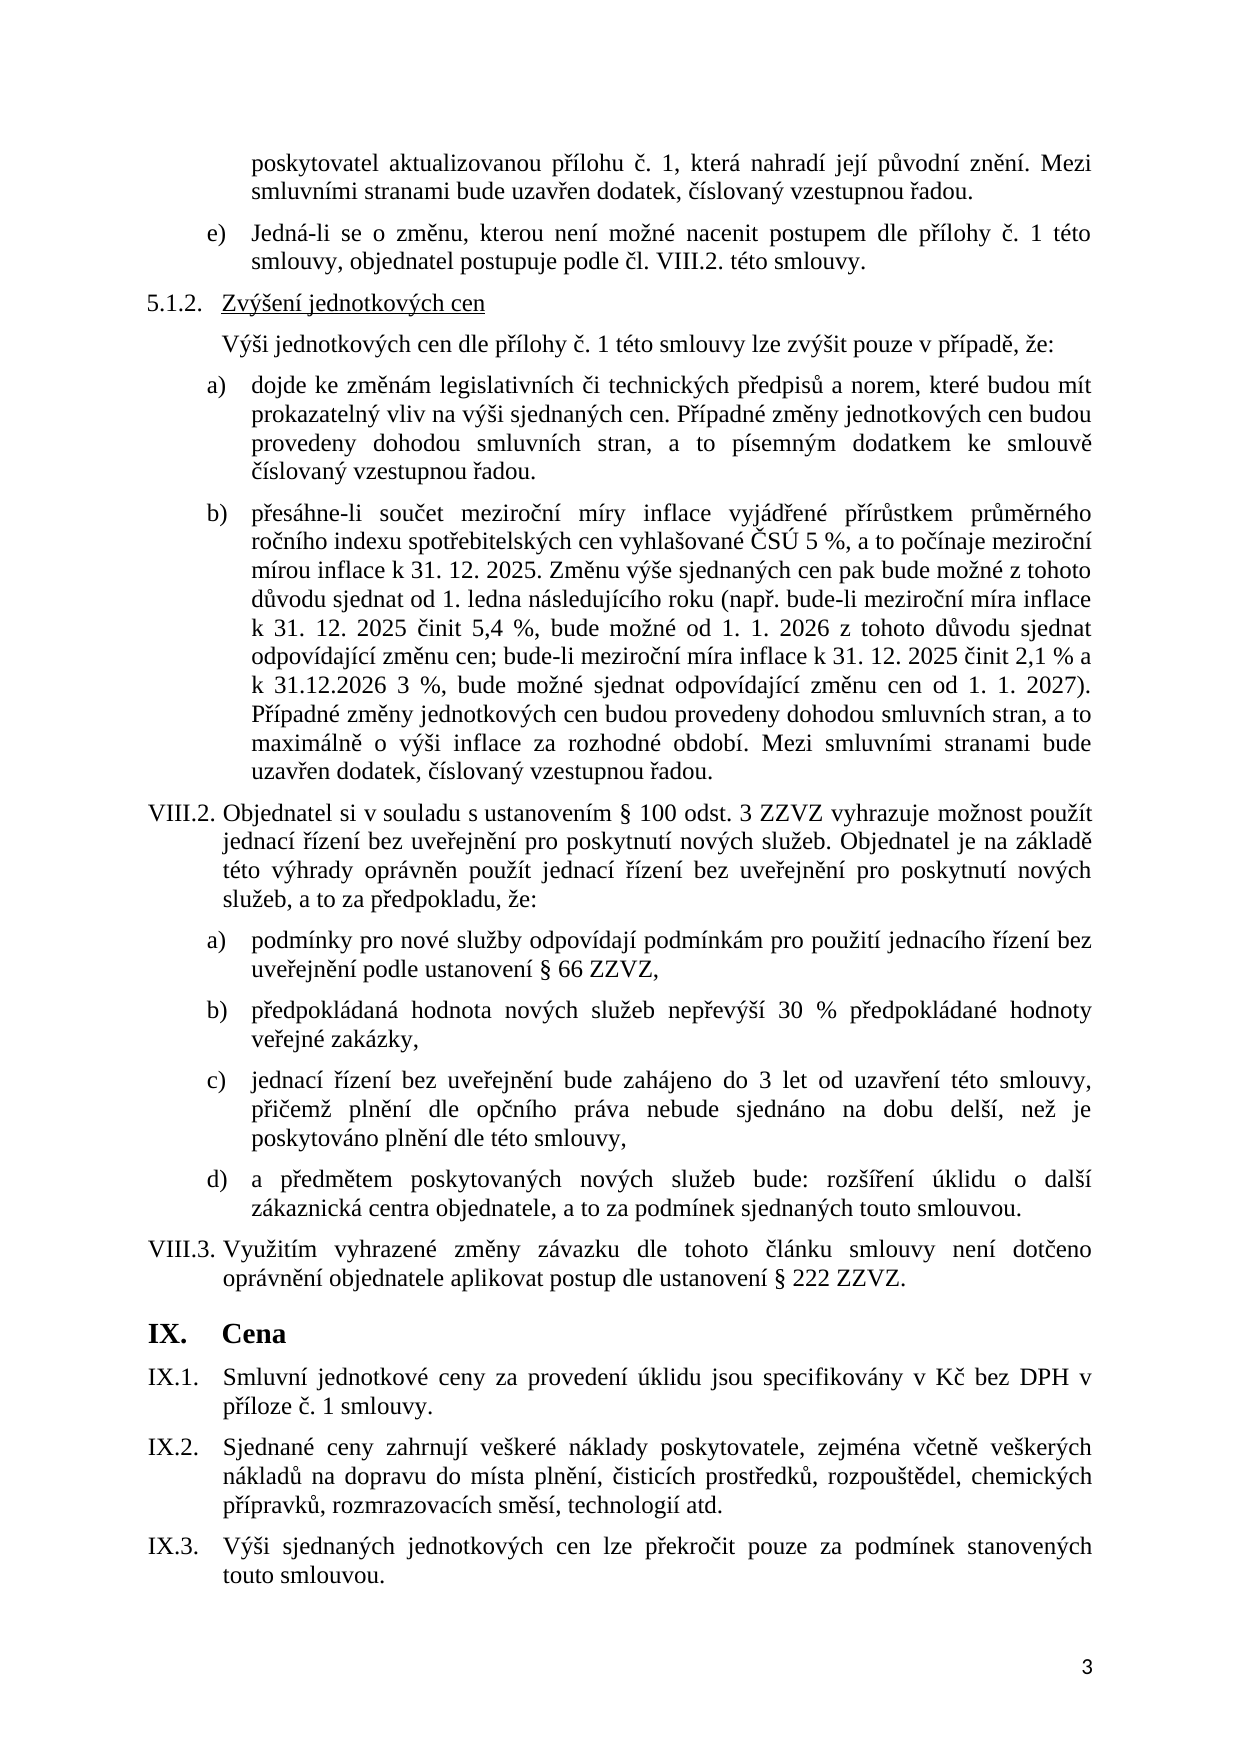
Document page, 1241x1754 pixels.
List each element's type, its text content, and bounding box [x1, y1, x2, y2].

list přesáhne-li součet meziroční míry inflace vyjádřené přírůstkem průměrného ročního indexu spotřebitelských cen vyhlašované ČSÚ 5 %, a to počínaje meziroční mírou inflace k 31. 12. 2025. Změnu výše sjednaných cen pak bude možné z tohoto důvodu sjednat od 1. ledna následujícího roku (např. bude-li meziroční míra inflace k 31. 12. 2025 činit 5,4 %, bude možné od 1. 1. 2026 z tohoto důvodu sjednat odpovídající změnu cen; bude-li meziroční míra inflace k 31. 12. 2025 činit 2,1 % a k 31.12.2026 3 %, bude možné sjednat odpovídající změnu cen od 1. 1. 2027). Případné změny jednotkových cen budou provedeny dohodou smluvních stran, a to maximálně o výši inflace za rozhodné období. Mezi smluvními stranami bude uzavřen dodatek, číslovaný vzestupnou řadou. [207, 498, 1093, 785]
list Cena [148, 1316, 1093, 1350]
list Výši sjednaných jednotkových cen lze překročit pouze za podmínek stanovených touto smlouvou. [148, 1531, 1093, 1589]
list jednací řízení bez uveřejnění bude zahájeno do 3 let od uzavření této smlouvy, přičemž plnění dle opčního práva nebude sjednáno na dobu delší, než je poskytováno plnění dle této smlouvy, [207, 1065, 1093, 1151]
list Zvýšení jednotkových cen [146, 288, 1093, 316]
list podmínky pro nové služby odpovídají podmínkám pro použití jednacího řízení bez uveřejnění podle ustanovení § 66 ZZVZ, [207, 925, 1093, 983]
list Objednatel si v souladu s ustanovením § 100 odst. 3 ZZVZ vyhrazuje možnost použít jednací řízení bez uveřejnění pro poskytnutí nových služeb. Objednatel je na základě této výhrady oprávněn použít jednací řízení bez uveřejnění pro poskytnutí nových služeb, a to za předpokladu, že: [148, 798, 1093, 913]
list Smluvní jednotkové ceny za provedení úklidu jsou specifikovány v Kč bez DPH v příloze č. 1 smlouvy. [148, 1362, 1093, 1420]
list dojde ke změnám legislativních či technických předpisů a norem, které budou mít prokazatelný vliv na výši sjednaných cen. Případné změny jednotkových cen budou provedeny dohodou smluvních stran, a to písemným dodatkem ke smlouvě číslovaný vzestupnou řadou. [207, 370, 1093, 485]
text Výši jednotkových cen dle přílohy č. 1 této smlouvy lze zvýšit pouze v případě, že: [221, 329, 1093, 358]
list předpokládaná hodnota nových služeb nepřevýší 30 % předpokládané hodnoty veřejné zakázky, [207, 995, 1093, 1053]
list Jedná-li se o změnu, kterou není možné nacenit postupem dle přílohy č. 1 této smlouvy, objednatel postupuje podle čl. 5.2. této smlouvy. [207, 218, 1093, 275]
list Sjednané ceny zahrnují veškeré náklady poskytovatele, zejména včetně veškerých nákladů na dopravu do místa plnění, čisticích prostředků, rozpouštědel, chemických přípravků, rozmrazovacích směsí, technologií atd. [148, 1432, 1093, 1519]
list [207, 148, 1093, 205]
list a předmětem poskytovaných nových služeb bude: rozšíření úklidu o další zákaznická centra objednatele, a to za podmínek sjednaných touto smlouvou. [207, 1164, 1093, 1221]
list Využitím vyhrazené změny závazku dle tohoto článku smlouvy není dotčeno oprávnění objednatele aplikovat postup dle ustanovení § 222 ZZVZ. [148, 1234, 1093, 1291]
